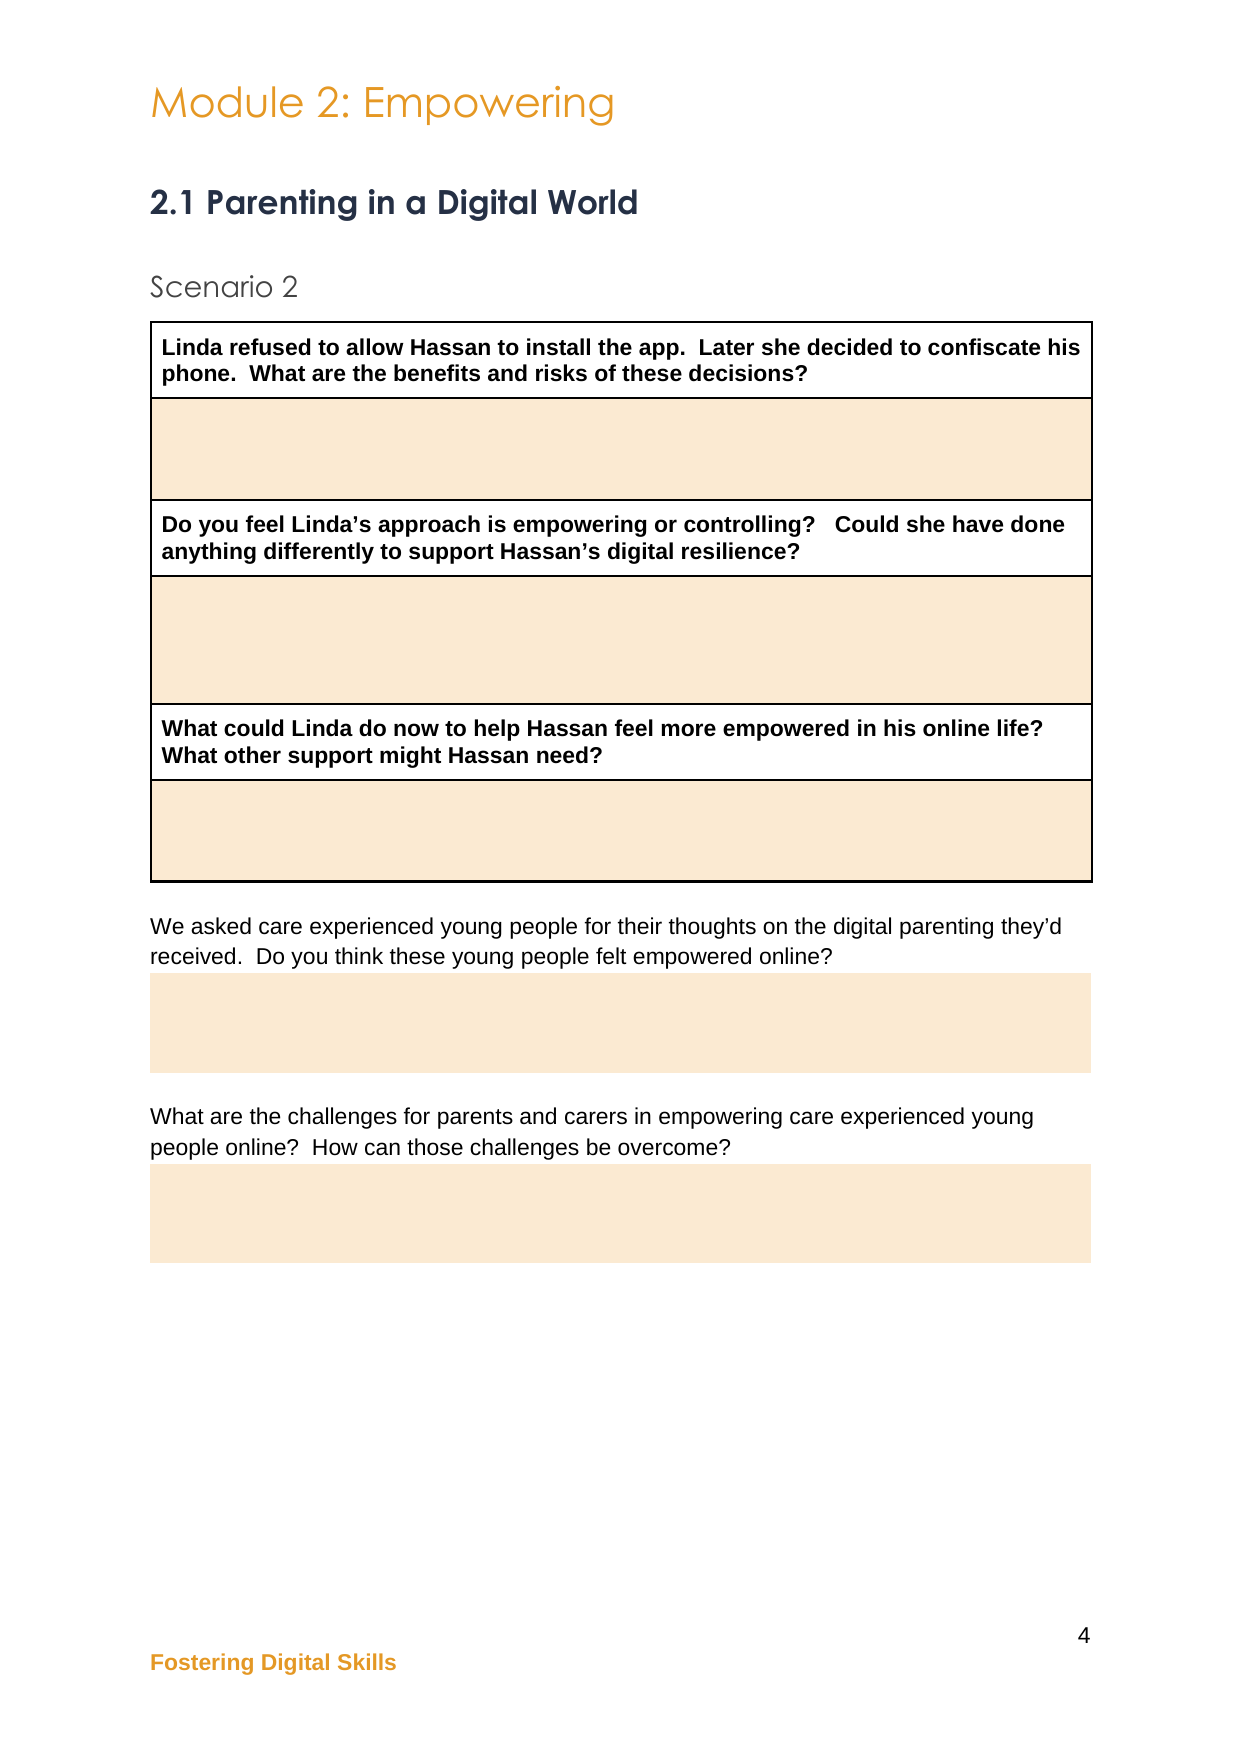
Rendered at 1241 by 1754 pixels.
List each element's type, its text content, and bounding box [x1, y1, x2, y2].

table_cell [152, 399, 1091, 499]
table_cell [152, 577, 1091, 703]
subtitle 2.1 Parenting in a Digital World [150, 177, 1090, 224]
table_cell [152, 781, 1091, 880]
table_header [150, 1164, 1091, 1263]
text We asked care experienced young people for their thoughts on the digital parenting they’d received. Do you think these young people felt empowered online? [150, 913, 1090, 969]
table_header [150, 973, 1091, 1073]
table_header Linda refused to allow Hassan to install the app. Later she decided to confiscate his phone. What are the benefits and risks of these decisions? [152, 323, 1091, 397]
subtitle Module 2: Empowering [150, 71, 1090, 131]
table_cell Do you feel Linda’s approach is empowering or controlling? Could she have done anything differently to support Hassan’s digital resilience? [152, 501, 1091, 574]
subtitle Scenario 2 [150, 265, 1090, 307]
table_cell What could Linda do now to help Hassan feel more empowered in his online life? What other support might Hassan need? [152, 705, 1091, 778]
text What are the challenges for parents and carers in empowering care experienced young people online? How can those challenges be overcome? [150, 1103, 1090, 1160]
